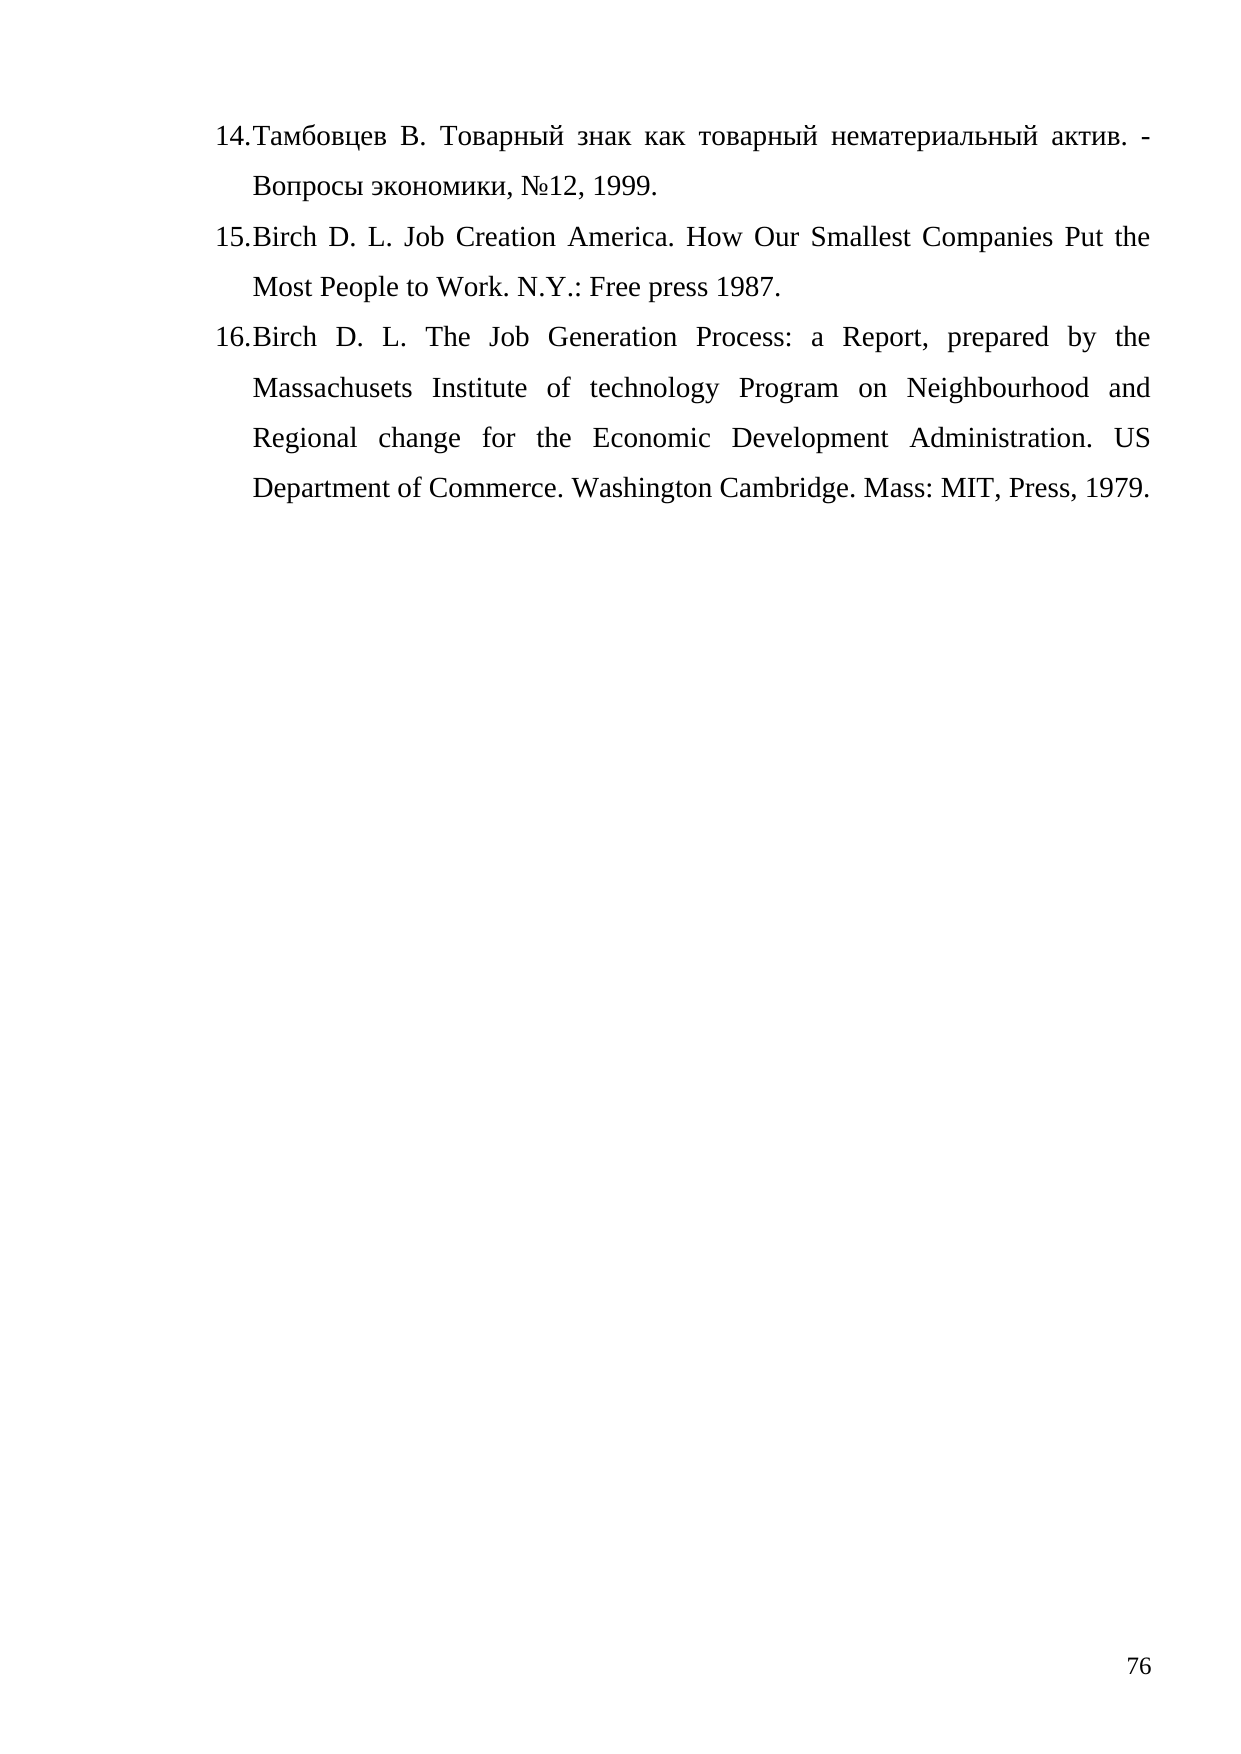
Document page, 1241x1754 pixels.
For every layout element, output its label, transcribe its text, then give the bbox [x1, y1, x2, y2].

list Тамбовцев В. Товарный знак как товарный нематериальный актив. - Вопросы экономики, №12, 1999. [215, 118, 1152, 202]
list Birch D. L. Job Creation America. How Our Smallest Companies Put the Most People to Work. N.Y.: Free press 1987. [215, 219, 1152, 303]
list Birch D. L. The Job Generation Process: a Report, prepared by the Massachusets Institute of technology Program on Neighbourhood and Regional change for the Economic Development Administration. US Department of Commerce. Washington Cambridge. Mass: MIT, Press, 1979. [215, 319, 1152, 504]
